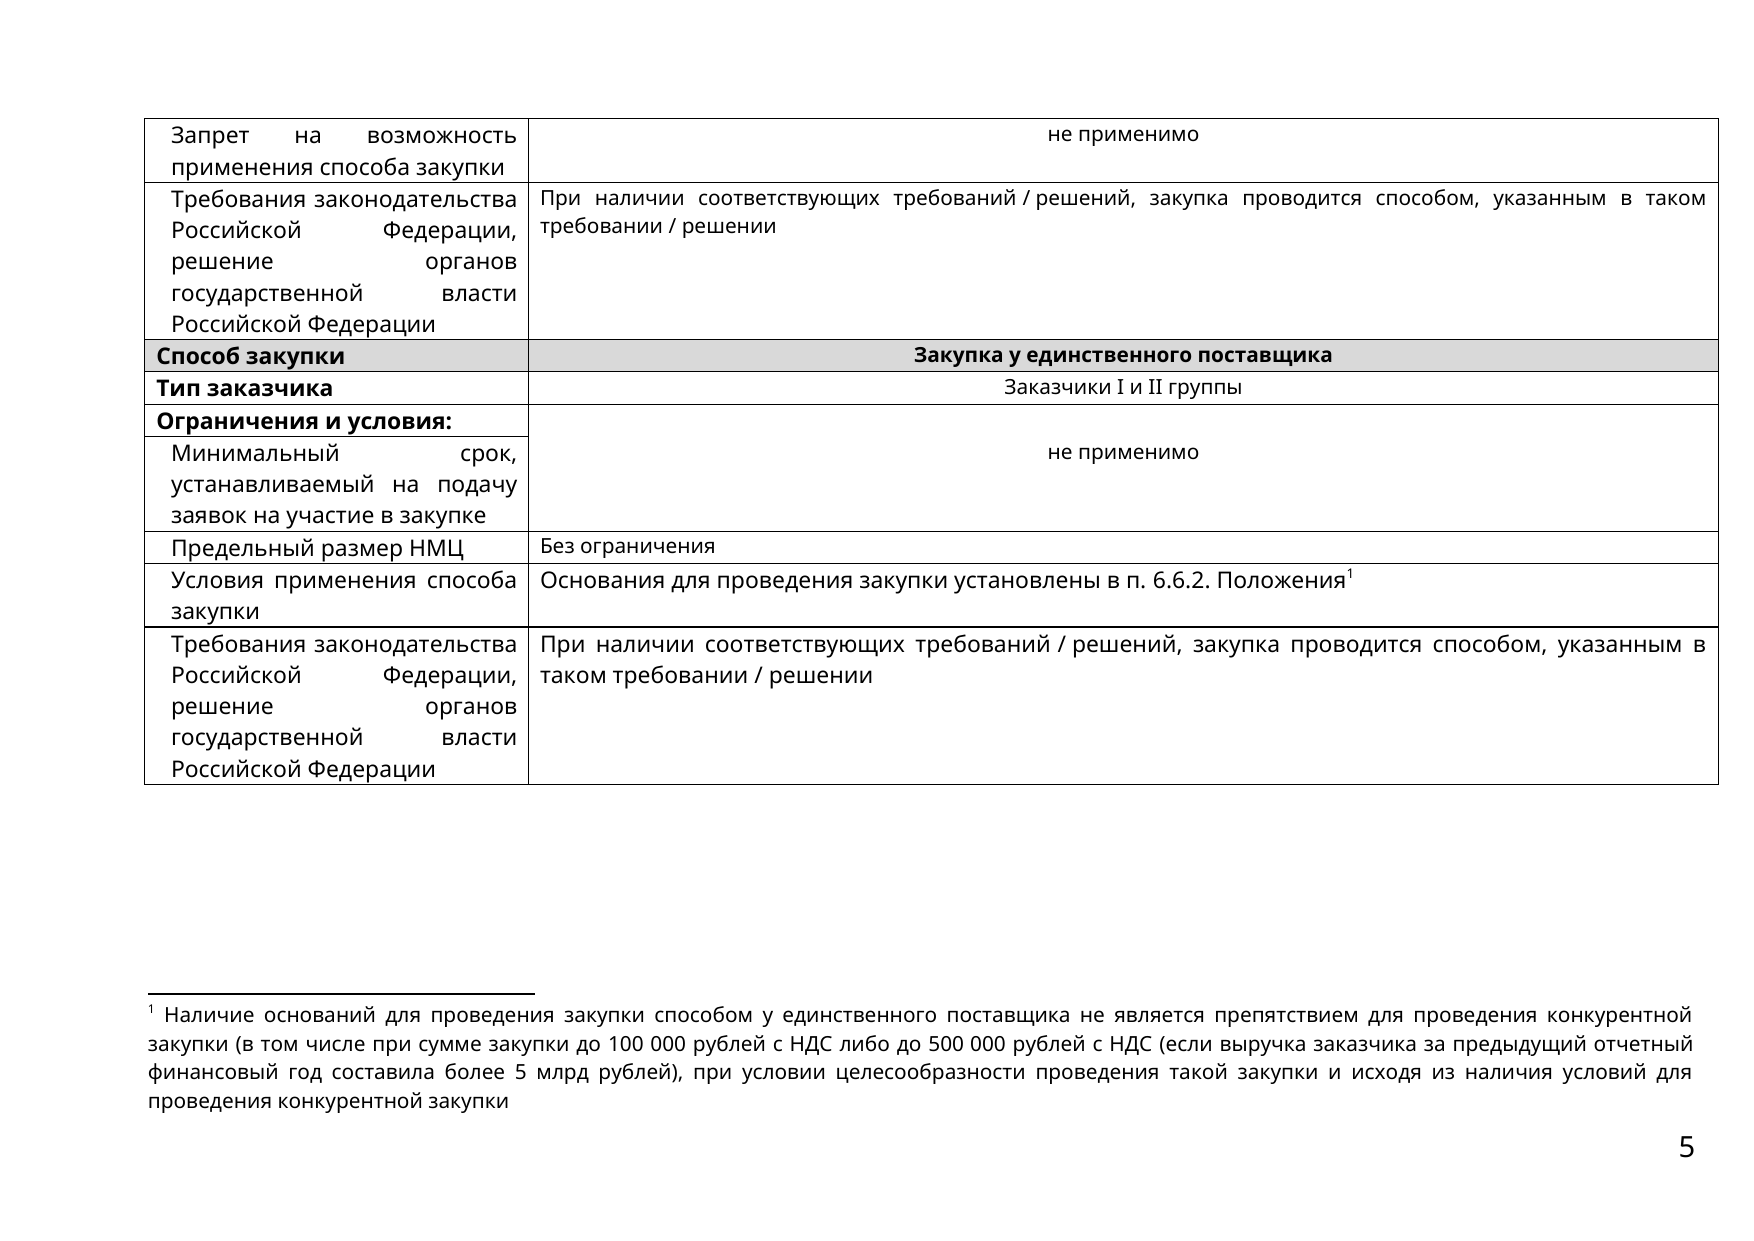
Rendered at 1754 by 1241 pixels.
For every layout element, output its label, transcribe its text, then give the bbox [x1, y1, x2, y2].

table_cell не применимо [529, 119, 1718, 182]
table_cell не применимо [529, 436, 1718, 531]
table_cell Ограничения и условия: [145, 405, 528, 436]
table_cell Закупка у единственного поставщика [529, 340, 1718, 371]
table_cell Предельный размер НМЦ [145, 532, 528, 563]
table_cell При наличии соответствующих требований / решений, закупка проводится способом, указанным в таком требовании / решении [529, 628, 1718, 784]
table_cell Без ограничения [529, 532, 1718, 563]
table_cell Требования законодательства Российской Федерации, решение органов государственной власти Российской Федерации [145, 183, 528, 339]
table_cell Способ закупки [145, 340, 528, 371]
table_cell Заказчики I и II группы [529, 372, 1718, 403]
table_cell Условия применения способа закупки [145, 564, 528, 626]
table_cell Требования законодательства Российской Федерации, решение органов государственной власти Российской Федерации [145, 628, 528, 784]
table_cell Тип заказчика [145, 372, 528, 403]
table_cell При наличии соответствующих требований / решений, закупка проводится способом, указанным в таком требовании / решении [529, 183, 1718, 339]
table_cell [529, 405, 1718, 436]
table_cell Основания для проведения закупки установлены в п. 6.6.2. Положения [529, 564, 1718, 626]
table_cell Минимальный срок, устанавливаемый на подачу заявок на участие в закупке [145, 437, 528, 531]
table_cell Запрет на возможность применения способа закупки [145, 119, 528, 182]
